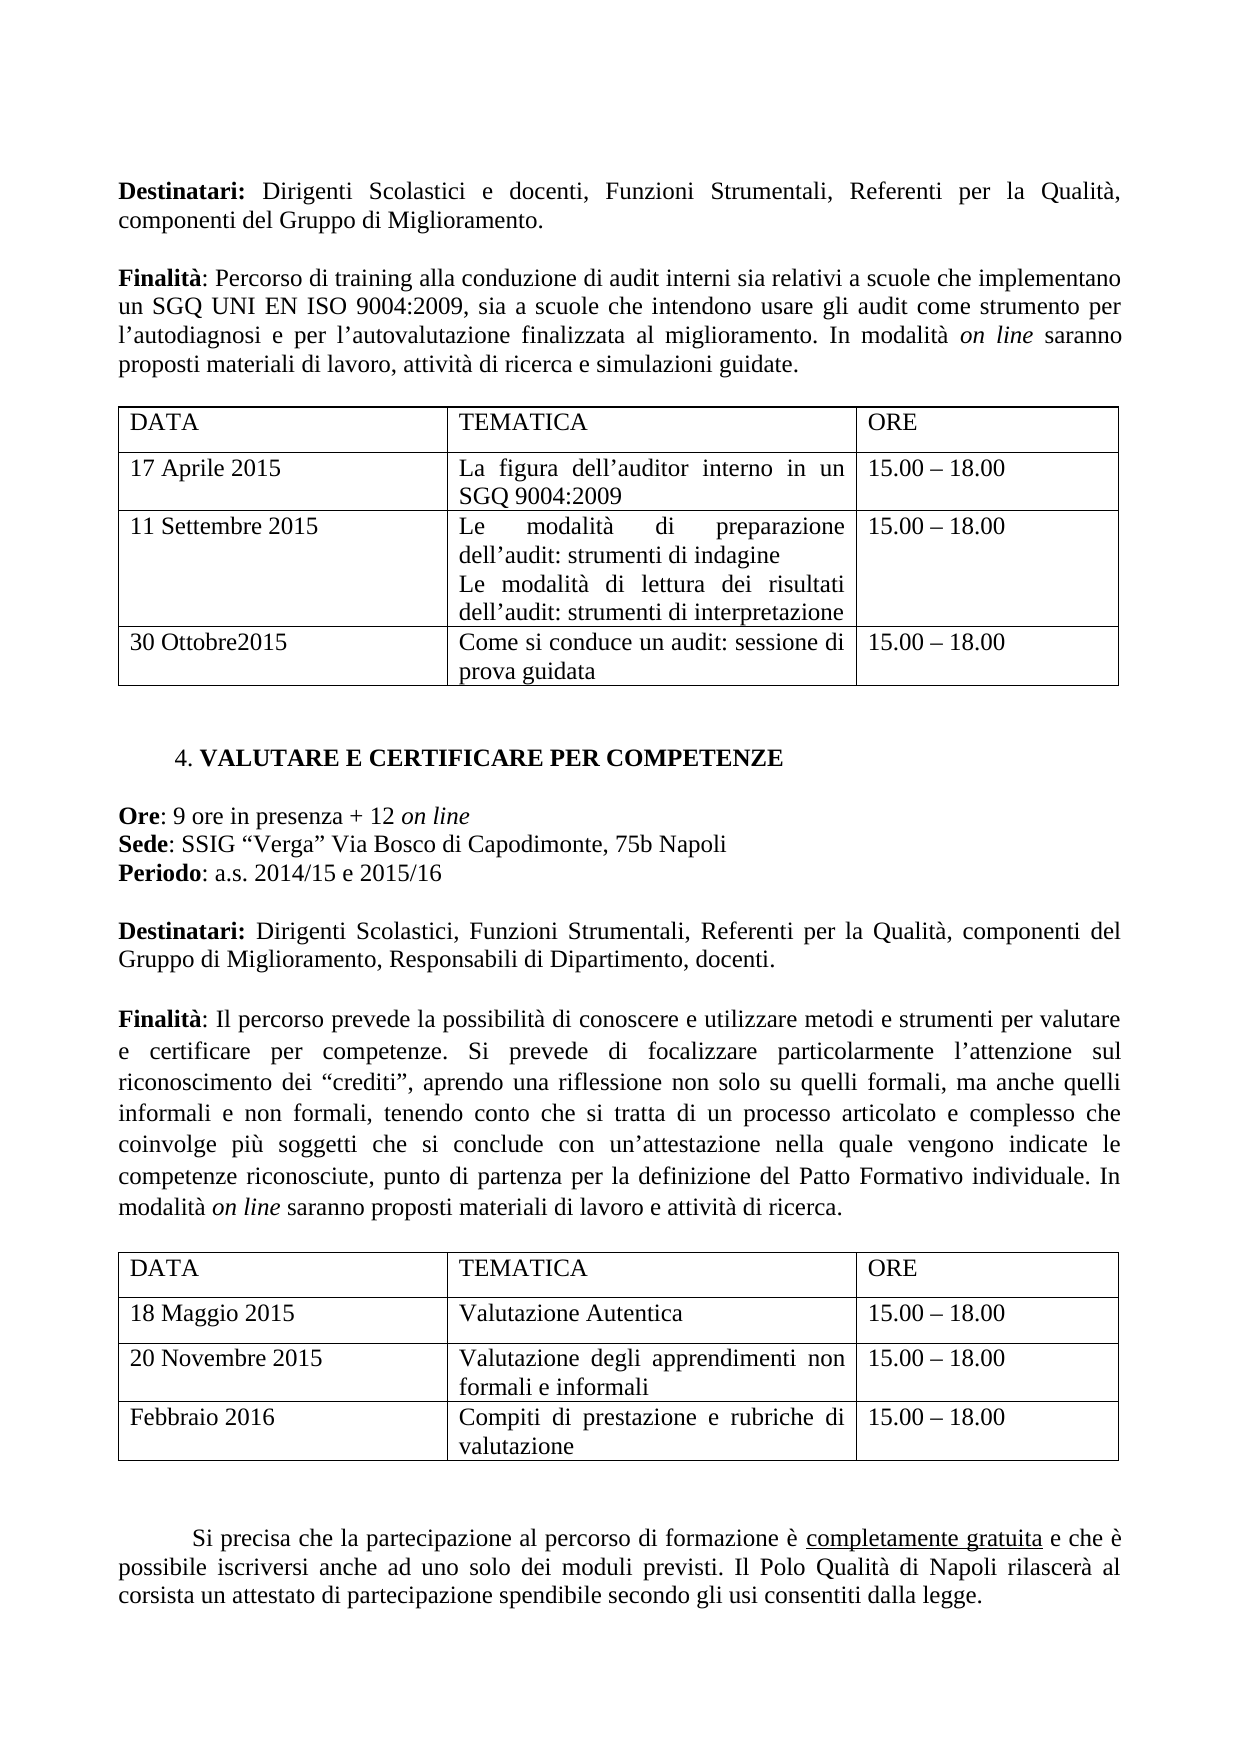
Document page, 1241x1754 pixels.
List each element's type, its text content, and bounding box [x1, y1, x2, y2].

table_cell 30 Ottobre2015 [119, 627, 447, 685]
table_cell 15.00 – 18.00 [857, 511, 1118, 626]
table_header DATA [119, 1253, 447, 1297]
table_cell 15.00 – 18.00 [857, 453, 1118, 510]
text Destinatari: Dirigenti Scolastici, Funzioni Strumentali, Referenti per la Qualità, componenti del Gruppo di Miglioramento, Responsabili di Dipartimento, docenti. [118, 916, 1122, 973]
table_header ORE [857, 408, 1118, 452]
text 4. VALUTARE E CERTIFICARE PER COMPETENZE [174, 743, 1122, 772]
text Si precisa che la partecipazione al percorso di formazione è completamente gratuita e che è possibile iscriversi anche ad uno solo dei moduli previsti. Il Polo Qualità di Napoli rilascerà al corsista un attestato di partecipazione spendibile secondo gli usi consentiti dalla legge. [118, 1523, 1122, 1609]
table_header TEMATICA [448, 408, 856, 452]
table_cell 15.00 – 18.00 [857, 1344, 1118, 1401]
table_cell 18 Maggio 2015 [119, 1298, 447, 1342]
table_cell 11 Settembre 2015 [119, 511, 447, 626]
text Destinatari: Dirigenti Scolastici e docenti, Funzioni Strumentali, Referenti per la Qualità, componenti del Gruppo di Miglioramento. [118, 176, 1122, 234]
table_cell Valutazione Autentica [448, 1298, 856, 1342]
text Finalità: Percorso di training alla conduzione di audit interni sia relativi a scuole che implementano un SGQ UNI EN ISO 9004:2009, sia a scuole che intendono usare gli audit come strumento per l’autodiagnosi e per l’autovalutazione finalizzata al miglioramento. In modalità on line saranno proposti materiali di lavoro, attività di ricerca e simulazioni guidate. [118, 263, 1122, 378]
text Periodo: a.s. 2014/15 e 2015/16 [118, 858, 1122, 887]
table_cell La figura dell’auditor interno in un SGQ 9004:2009 [448, 453, 856, 510]
table_cell Come si conduce un audit: sessione di prova guidata [448, 627, 856, 685]
text Ore: 9 ore in presenza + 12 on line [118, 801, 1122, 829]
table_cell Febbraio 2016 [119, 1402, 447, 1459]
table_cell 15.00 – 18.00 [857, 1298, 1118, 1342]
table_cell Compiti di prestazione e rubriche di valutazione [448, 1402, 856, 1459]
table_header TEMATICA [448, 1253, 856, 1297]
table_cell 15.00 – 18.00 [857, 1402, 1118, 1459]
table_cell Valutazione degli apprendimenti non formali e informali [448, 1344, 856, 1401]
table_cell 20 Novembre 2015 [119, 1344, 447, 1401]
table_cell Le modalità di preparazione dell’audit: strumenti di indagine Le modalità di lettura dei risultati dell’audit: strumenti di interpretazione [448, 511, 856, 626]
table_cell 17 Aprile 2015 [119, 453, 447, 510]
table_header ORE [857, 1253, 1118, 1297]
text Finalità: Il percorso prevede la possibilità di conoscere e utilizzare metodi e strumenti per valutare e certificare per competenze. Si prevede di focalizzare particolarmente l’attenzione sul riconoscimento dei “crediti”, aprendo una riflessione non solo su quelli formali, ma anche quelli informali e non formali, tenendo conto che si tratta di un processo articolato e complesso che coinvolge più soggetti che si conclude con un’attestazione nella quale vengono indicate le competenze riconosciute, punto di partenza per la definizione del Patto Formativo individuale. In modalità on line saranno proposti materiali di lavoro e attività di ricerca. [118, 1002, 1122, 1221]
table_header DATA [119, 408, 447, 452]
table_cell 15.00 – 18.00 [857, 627, 1118, 685]
text Sede: SSIG “Verga” Via Bosco di Capodimonte, 75b Napoli [118, 829, 1122, 858]
